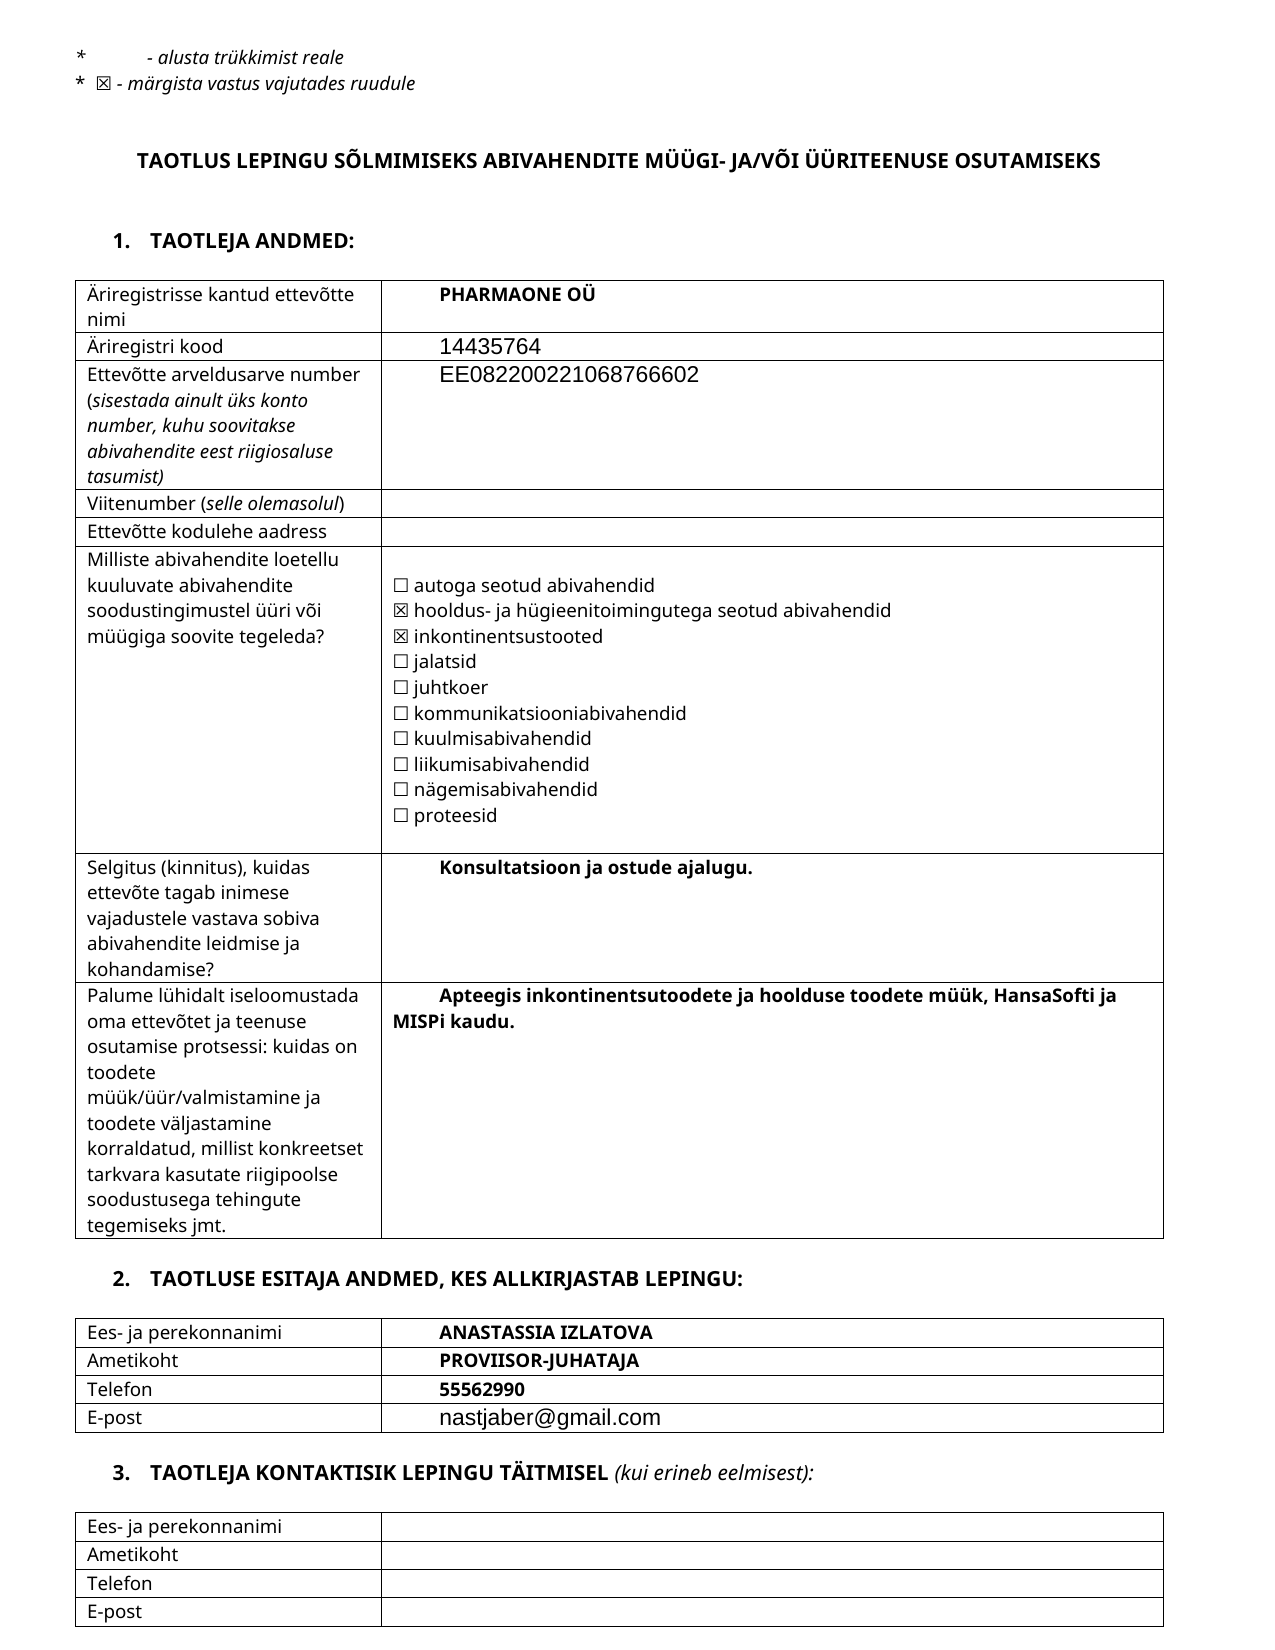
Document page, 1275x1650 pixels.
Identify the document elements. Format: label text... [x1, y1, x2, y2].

table_header PHARMAONE OÜ [382, 281, 1163, 332]
table_cell Ettevõtte kodulehe aadress [76, 518, 381, 546]
table_cell Selgitus (kinnitus), kuidas ettevõte tagab inimese vajadustele vastava sobiva abivahendite leidmise ja kohandamise? [76, 854, 381, 982]
table_cell nastjaber@gmail.com [382, 1404, 1163, 1432]
table_cell [382, 490, 1163, 517]
table_header ANASTASSIA IZLATOVA [382, 1319, 1163, 1347]
table_cell Milliste abivahendite loetellu kuuluvate abivahendite soodustingimustel üüri või müügiga soovite tegeleda? [76, 547, 381, 853]
table_cell [382, 1542, 1163, 1569]
table_cell Apteegis inkontinentsutoodete ja hoolduse toodete müük, HansaSofti ja MISPi kaudu. [382, 983, 1163, 1238]
table_cell E-post [76, 1598, 381, 1626]
table_header Ees- ja perekonnanimi [76, 1319, 381, 1347]
table_cell 55562990 [382, 1376, 1163, 1403]
table_cell Telefon [76, 1376, 381, 1403]
table_cell 14435764 [382, 333, 1163, 360]
table_cell Viitenumber (selle olemasolul) [76, 490, 381, 517]
text TAOTLUS LEPINGU SÕLMIMISEKS ABIVAHENDITE MÜÜGI- JA/VÕI ÜÜRITEENUSE OSUTAMISEKS [75, 146, 1163, 175]
table_cell [382, 518, 1163, 546]
table_cell [382, 1598, 1163, 1626]
table_cell Ettevõtte arveldusarve number (sisestada ainult üks konto number, kuhu soovitakse abivahendite eest riigiosaluse tasumist) [76, 361, 381, 489]
table_cell Äriregistri kood [76, 333, 381, 360]
table_cell Ametikoht [76, 1348, 381, 1375]
table_cell autoga seotud abivahendid hooldus- ja hügieenitoimingutega seotud abivahendid inkontinentsustooted jalatsid juhtkoer kommunikatsiooniabivahendid kuulmisabivahendid liikumisabivahendid nägemisabivahendid proteesid [382, 547, 1163, 853]
table_cell Ametikoht [76, 1542, 381, 1569]
table_header [382, 1513, 1163, 1541]
table_header Ees- ja perekonnanimi [76, 1513, 381, 1541]
table_cell E-post [76, 1404, 381, 1432]
table_cell [382, 1570, 1163, 1597]
table_cell EE082200221068766602 [382, 361, 1163, 489]
table_cell Konsultatsioon ja ostude ajalugu. [382, 854, 1163, 982]
table_cell Palume lühidalt iseloomustada oma ettevõtet ja teenuse osutamise protsessi: kuidas on toodete müük/üür/valmistamine ja toodete väljastamine korraldatud, millist konkreetset tarkvara kasutate riigipoolse soodustusega tehingute tegemiseks jmt. [76, 983, 381, 1238]
title * - alusta trükkimist reale [75, 44, 1163, 70]
table_cell PROVIISOR-JUHATAJA [382, 1348, 1163, 1375]
title * ☒ - märgista vastus vajutades ruudule [75, 70, 1163, 95]
table_header Äriregistrisse kantud ettevõtte nimi [76, 281, 381, 332]
list TAOTLEJA KONTAKTISIK LEPINGU TÄITMISEL (kui erineb eelmisest): [112, 1458, 1163, 1487]
table_cell Telefon [76, 1570, 381, 1597]
list TAOTLEJA ANDMED: [112, 226, 1163, 254]
list TAOTLUSE ESITAJA ANDMED, KES ALLKIRJASTAB LEPINGU: [112, 1264, 1163, 1293]
